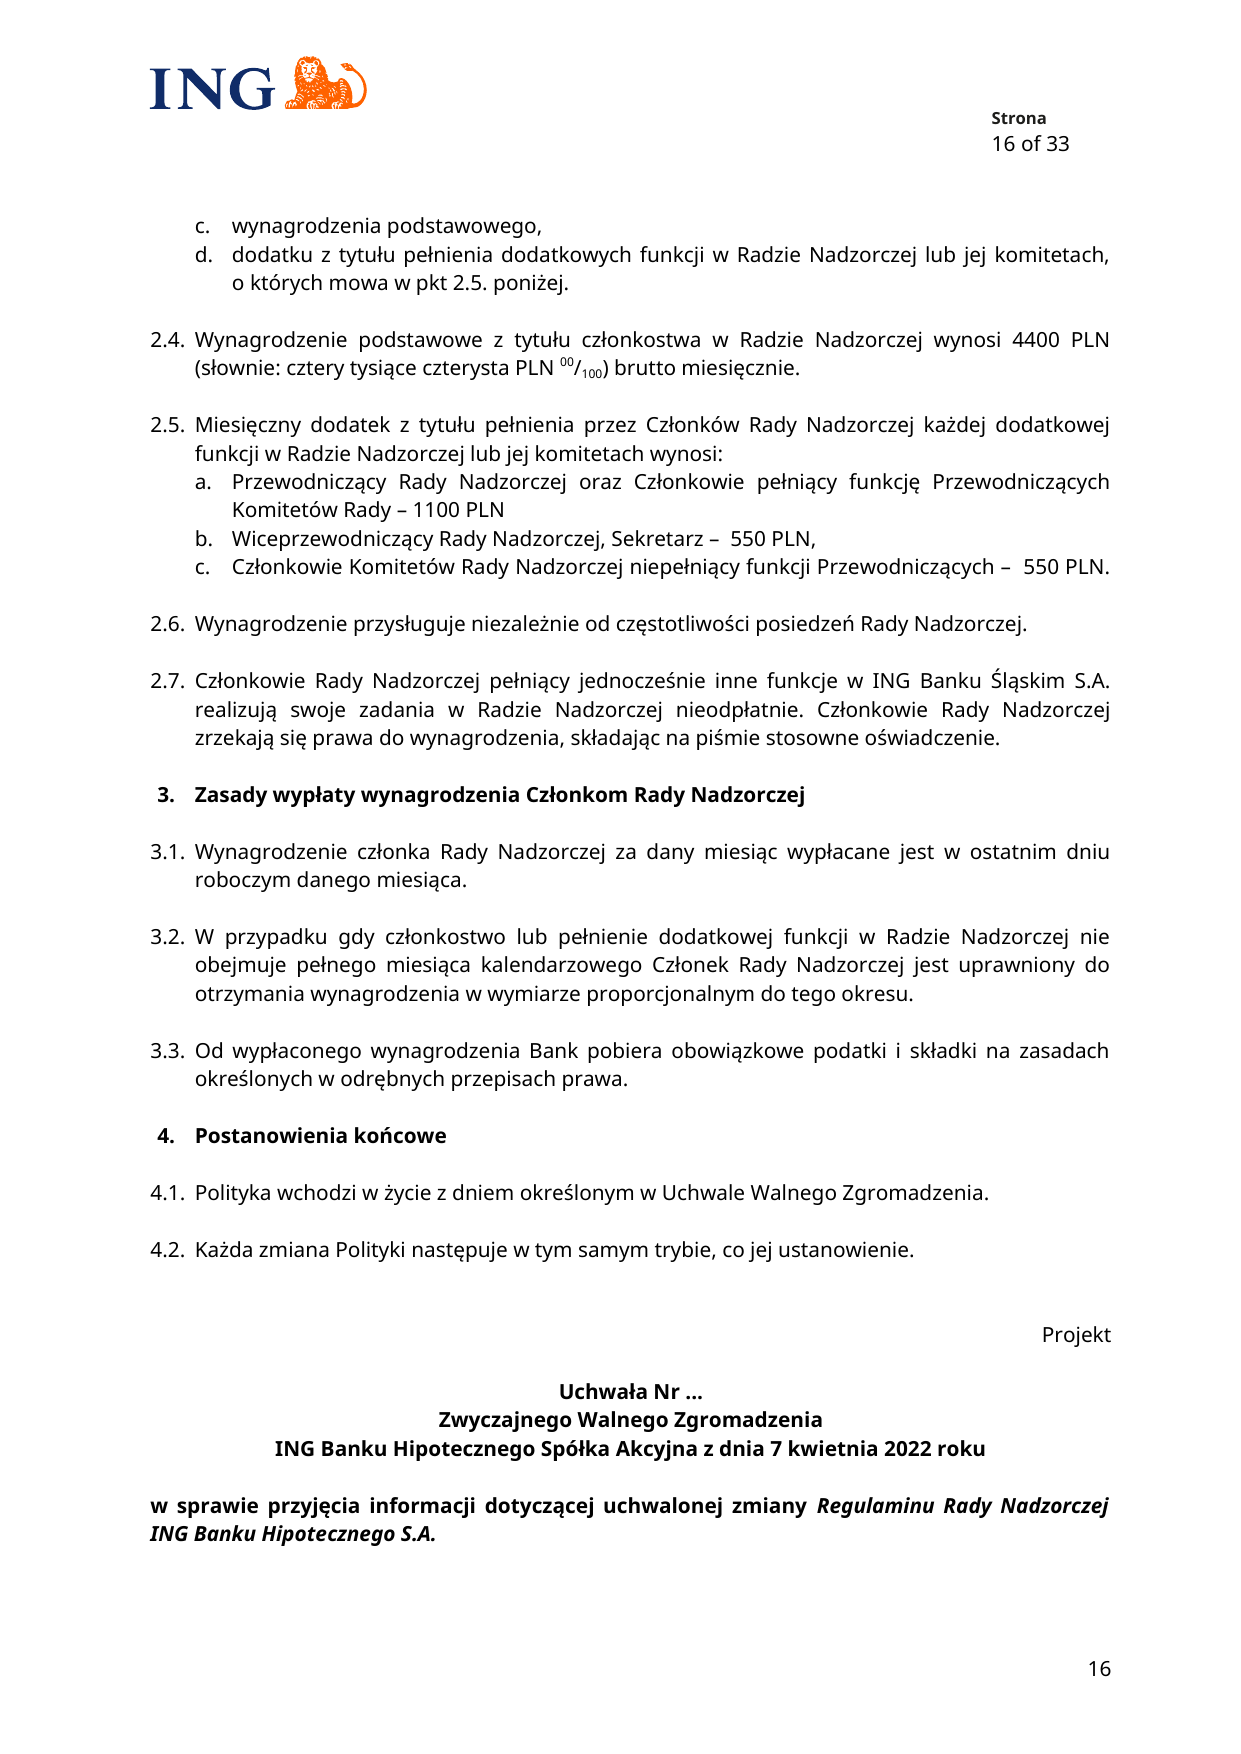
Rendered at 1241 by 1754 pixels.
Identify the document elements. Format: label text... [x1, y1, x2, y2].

list wynagrodzenia podstawowego, [194, 211, 1111, 240]
list Wynagrodzenie podstawowe z tytułu członkostwa w Radzie Nadzorczej wynosi 4400 PLN (słownie: cztery tysiące czterysta PLN 00/100) brutto miesięcznie. [150, 325, 1111, 382]
list W przypadku gdy członkostwo lub pełnienie dodatkowej funkcji w Radzie Nadzorczej nie obejmuje pełnego miesiąca kalendarzowego Członek Rady Nadzorczej jest uprawniony do otrzymania wynagrodzenia w wymiarze proporcjonalnym do tego okresu. [150, 922, 1111, 1007]
text Projekt [150, 1320, 1111, 1349]
list Od wypłaconego wynagrodzenia Bank pobiera obowiązkowe podatki i składki na zasadach określonych w odrębnych przepisach prawa. [150, 1036, 1111, 1093]
list Członkowie Rady Nadzorczej pełniący jednocześnie inne funkcje w ING Banku Śląskim S.A. realizują swoje zadania w Radzie Nadzorczej nieodpłatnie. Członkowie Rady Nadzorczej zrzekają się prawa do wynagrodzenia, składając na piśmie stosowne oświadczenie. [150, 666, 1111, 752]
text Zwyczajnego Walnego Zgromadzenia [150, 1406, 1111, 1434]
list Każda zmiana Polityki następuje w tym samym trybie, co jej ustanowienie. [150, 1235, 1111, 1263]
list Miesięczny dodatek z tytułu pełnienia przez Członków Rady Nadzorczej każdej dodatkowej funkcji w Radzie Nadzorczej lub jej komitetach wynosi: [150, 410, 1111, 467]
list Wiceprzewodniczący Rady Nadzorczej, Sekretarz – 550 PLN, [194, 524, 1111, 552]
list dodatku z tytułu pełnienia dodatkowych funkcji w Radzie Nadzorczej lub jej komitetach, o których mowa w pkt 2.5. poniżej. [194, 240, 1111, 297]
list Postanowienia końcowe [157, 1121, 1111, 1150]
list Wynagrodzenie przysługuje niezależnie od częstotliwości posiedzeń Rady Nadzorczej. [150, 609, 1111, 638]
list Zasady wypłaty wynagrodzenia Członkom Rady Nadzorczej [157, 780, 1111, 808]
text ING Banku Hipotecznego Spółka Akcyjna z dnia 7 kwietnia 2022 roku [150, 1434, 1111, 1462]
list Polityka wchodzi w życie z dniem określonym w Uchwale Walnego Zgromadzenia. [150, 1178, 1111, 1207]
text w sprawie przyjęcia informacji dotyczącej uchwalonej zmiany Regulaminu Rady Nadzorczej ING Banku Hipotecznego S.A. [150, 1491, 1111, 1548]
text Uchwała Nr ... [150, 1377, 1111, 1406]
list Wynagrodzenie członka Rady Nadzorczej za dany miesiąc wypłacane jest w ostatnim dniu roboczym danego miesiąca. [150, 837, 1111, 894]
list Przewodniczący Rady Nadzorczej oraz Członkowie pełniący funkcję Przewodniczących Komitetów Rady – 1100 PLN [194, 467, 1111, 524]
list Członkowie Komitetów Rady Nadzorczej niepełniący funkcji Przewodniczących – 550 PLN. [194, 552, 1111, 609]
